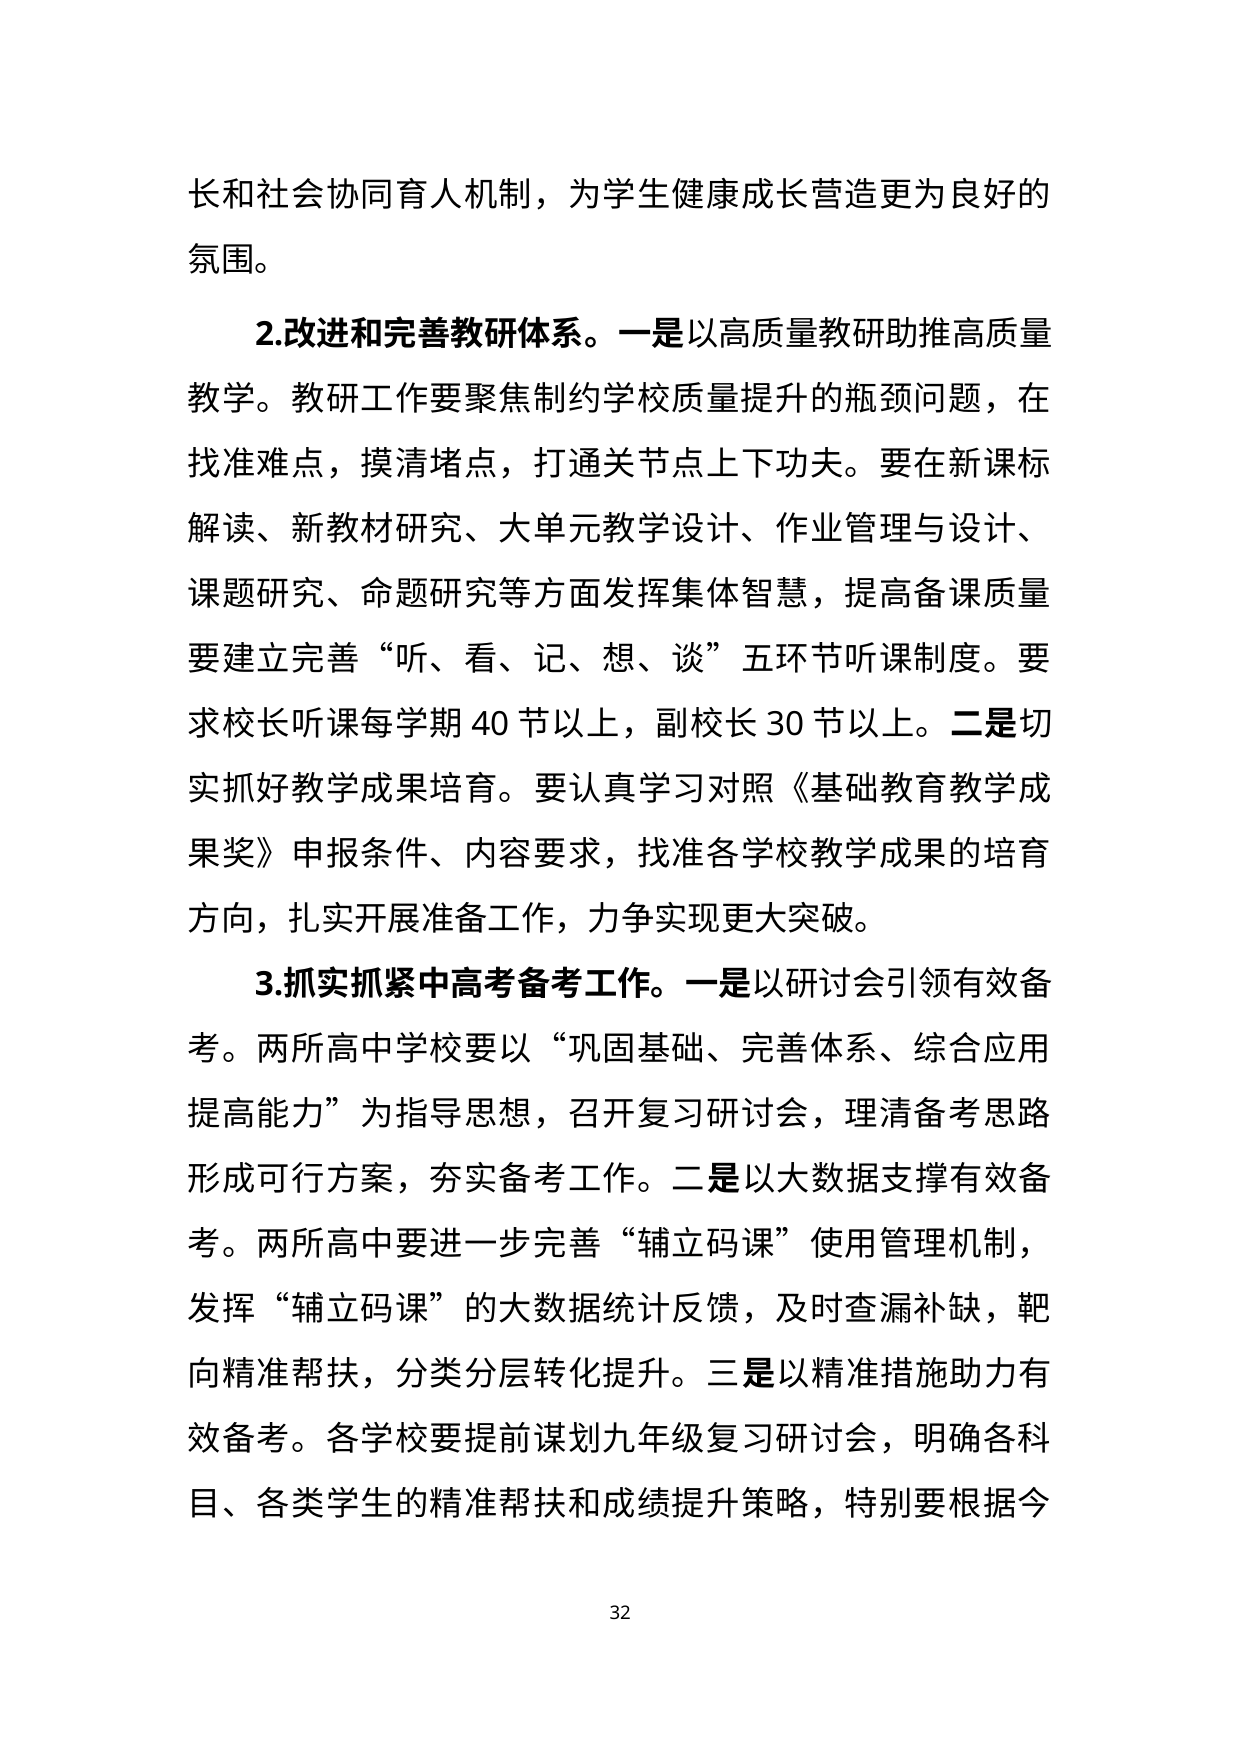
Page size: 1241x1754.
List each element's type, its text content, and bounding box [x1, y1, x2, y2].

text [187, 160, 1053, 290]
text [187, 948, 1053, 1533]
text 2.改进和完善教研体系。一是以高质量教研助推高质量教学。教研工作要聚焦制约学校质量提升的瓶颈问题，在找准难点，摸清堵点，打通关节点上下功夫。要在新课标解读、新教材研究、大单元教学设计、作业管理与设计、课题研究、命题研究等方面发挥集体智慧，提高备课质量。要建立完善“听、看、记、想、谈”五环节听课制度。要求校长听课每学期40节以上，副校长30节以上。二是切实抓好教学成果培育。要认真学习对照《基础教育教学成果奖》申报条件、内容要求，找准各学校教学成果的培育方向，扎实开展准备工作，力争实现更大突破。 [187, 298, 1053, 948]
